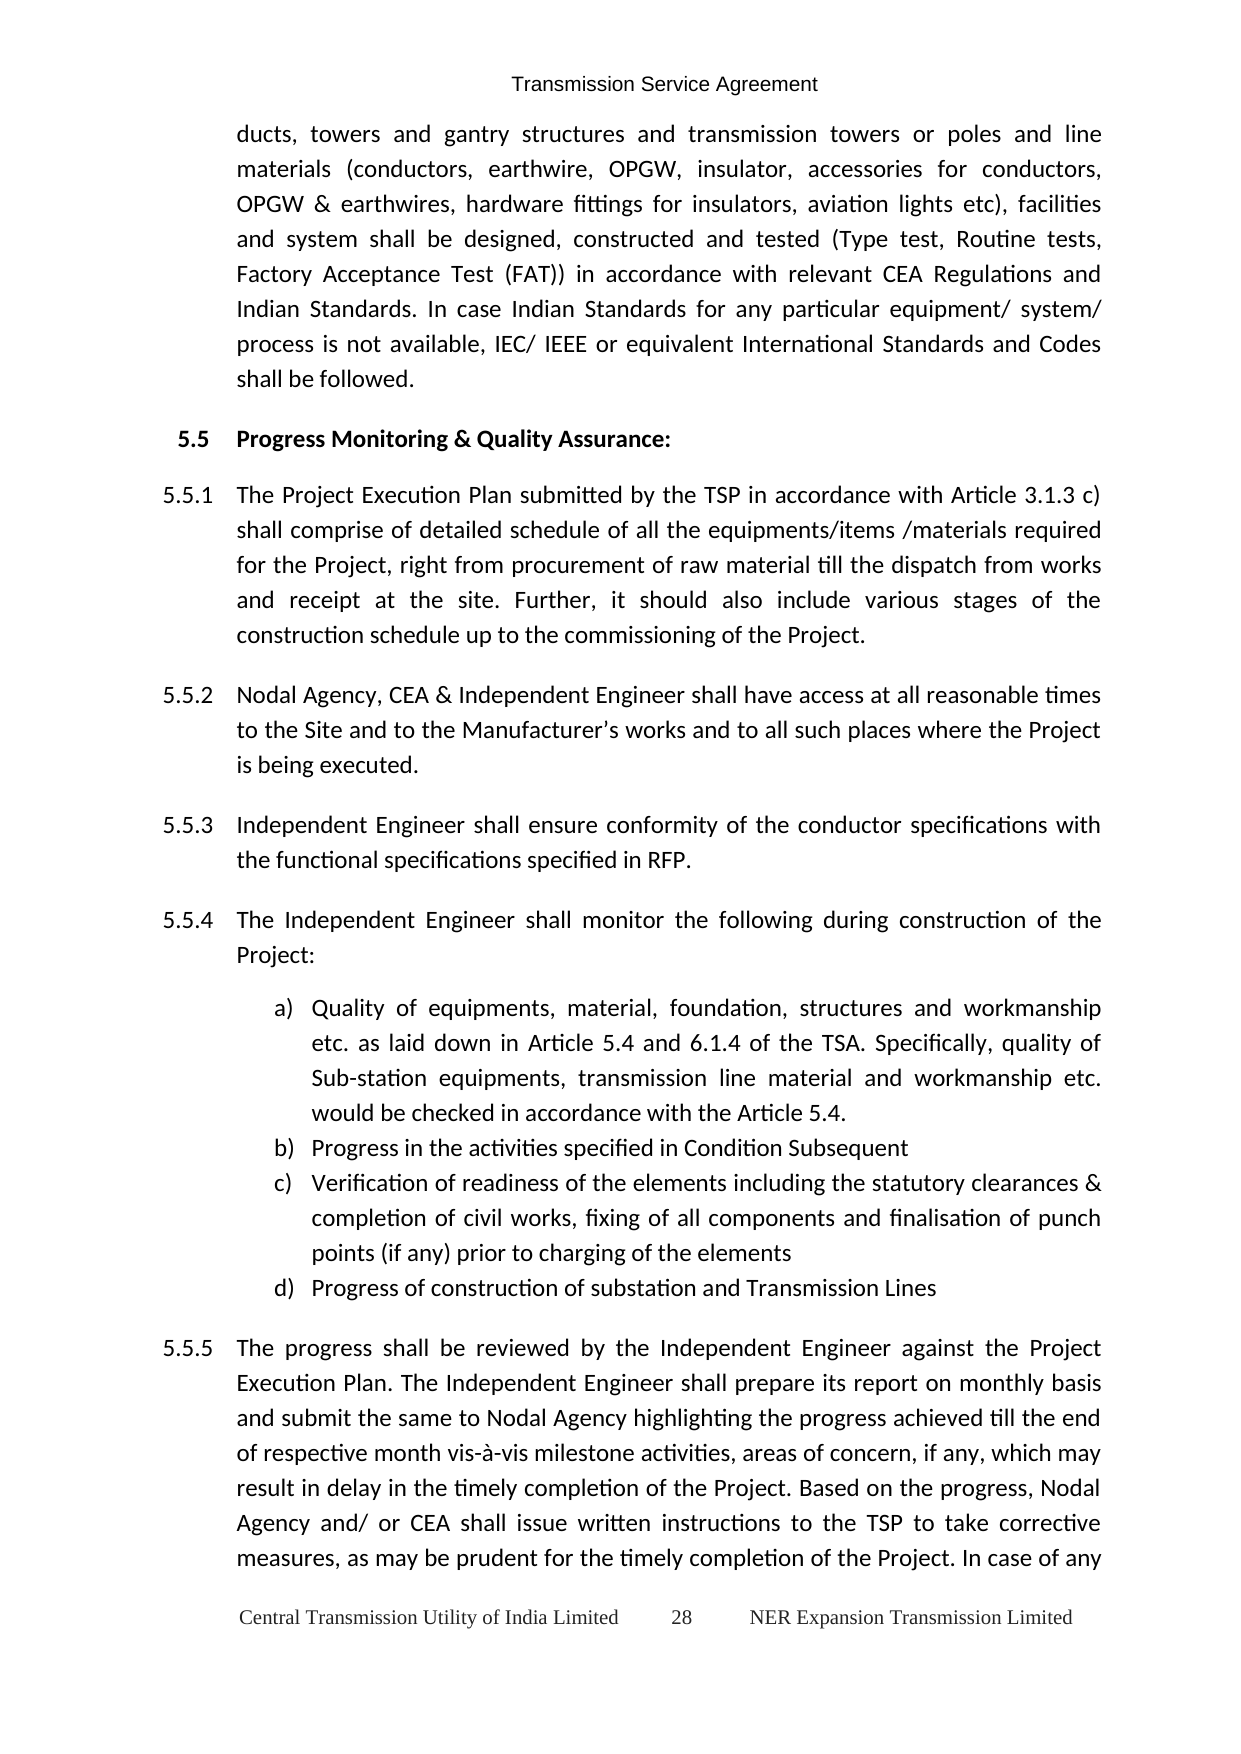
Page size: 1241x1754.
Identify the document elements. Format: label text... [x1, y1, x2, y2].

subtitle Independent Engineer shall ensure conformity of the conductor specifications with the functional specifications specified in RFP. [162, 809, 1103, 874]
subtitle Nodal Agency, CEA & Independent Engineer shall have access at all reasonable times to the Site and to the Manufacturer’s works and to all such places where the Project is being executed. [162, 679, 1103, 779]
subtitle The Independent Engineer shall monitor the following during construction of the Project: [162, 904, 1103, 969]
subtitle The Project Execution Plan submitted by the TSP in accordance with Article 3.1.3 c) shall comprise of detailed schedule of all the equipments/items /materials required for the Project, right from procurement of raw material till the dispatch from works and receipt at the site. Further, it should also include various stages of the construction schedule up to the commissioning of the Project. [162, 479, 1103, 649]
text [236, 118, 1103, 394]
list Quality of equipments, material, foundation, structures and workmanship etc. as laid down in Article 5.4 and 6.1.4 of the TSA. Specifically, quality of Sub-station equipments, transmission line material and workmanship etc. would be checked in accordance with the Article 5.4. [274, 992, 1103, 1128]
subtitle Progress Monitoring & Quality Assurance: [177, 423, 1103, 454]
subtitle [162, 1332, 1103, 1573]
list Progress of construction of substation and Transmission Lines [274, 1272, 1103, 1303]
list Verification of readiness of the elements including the statutory clearances & completion of civil works, fixing of all components and finalisation of punch points (if any) prior to charging of the elements [274, 1167, 1103, 1268]
list Progress in the activities specified in Condition Subsequent [274, 1132, 1103, 1163]
